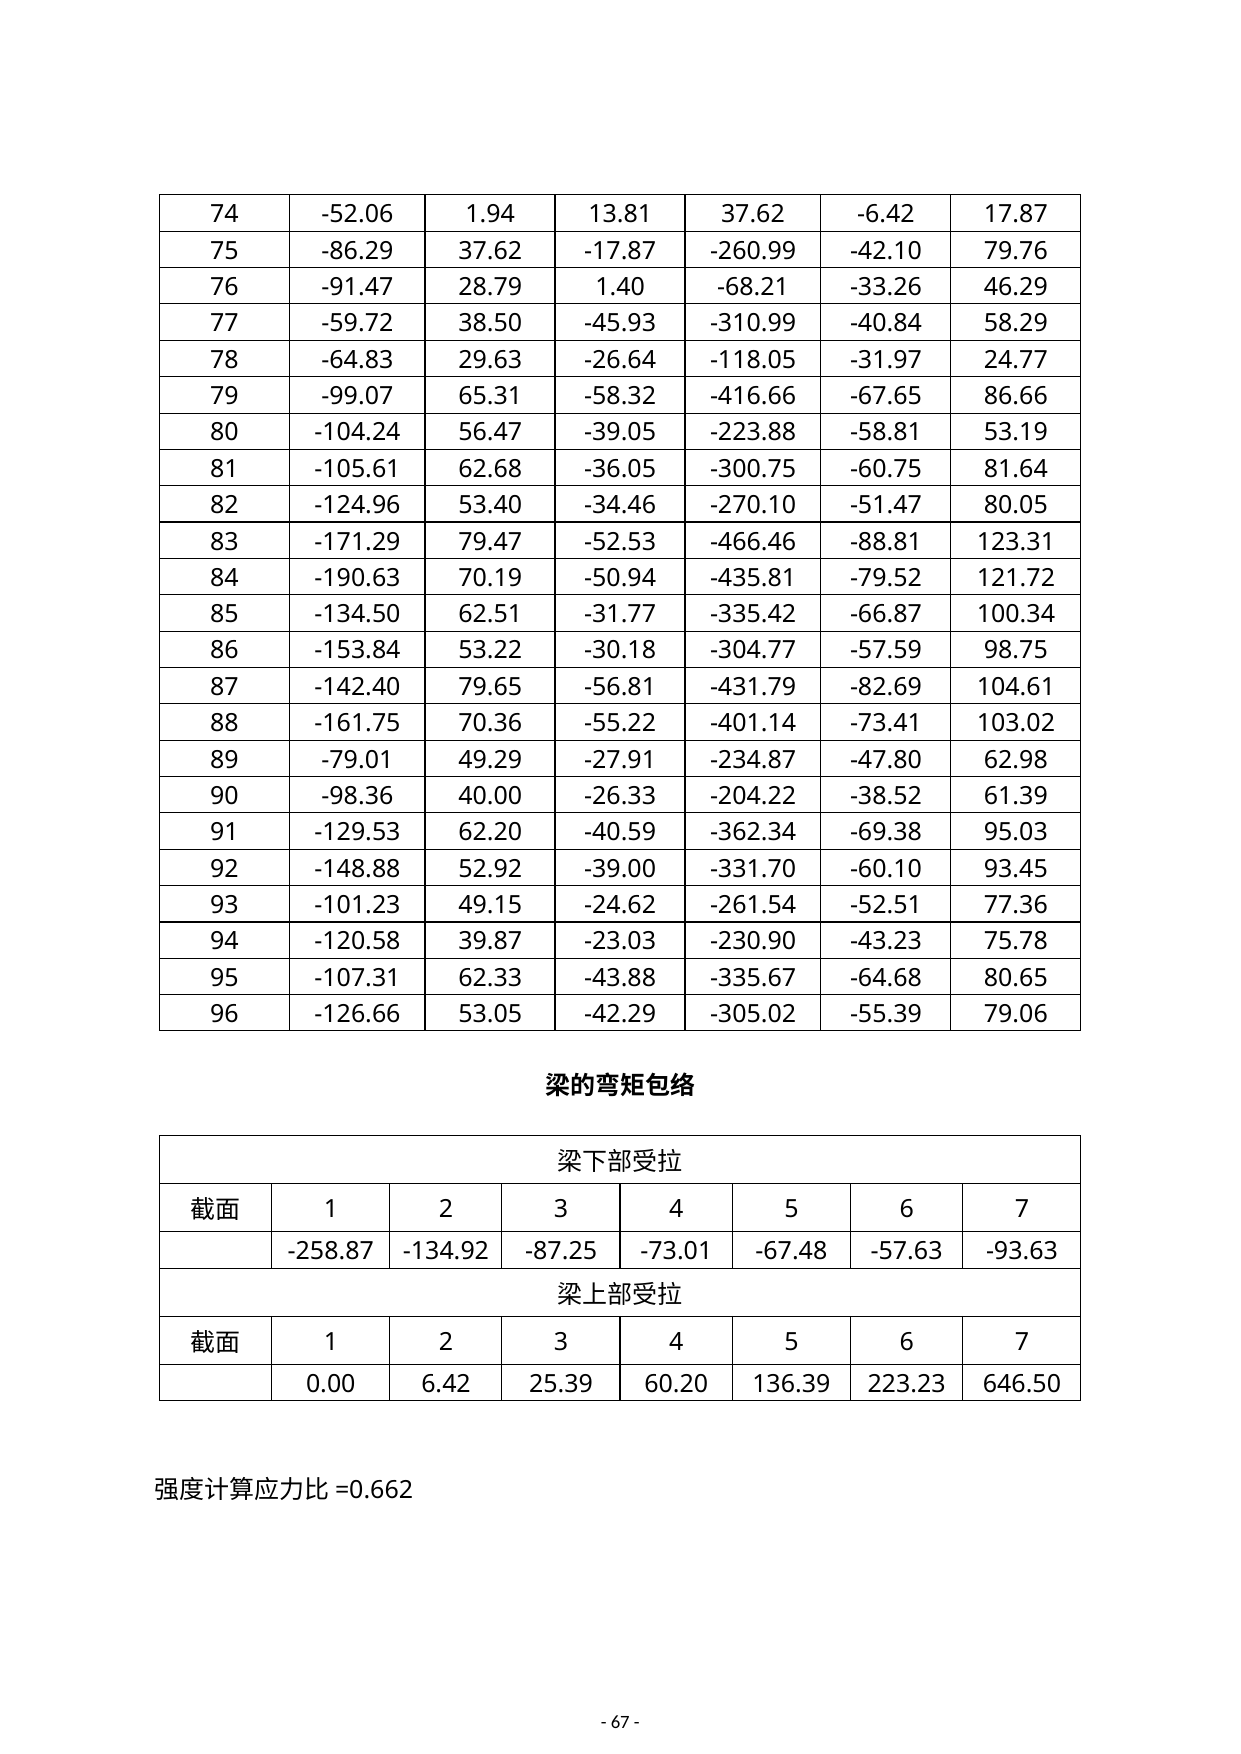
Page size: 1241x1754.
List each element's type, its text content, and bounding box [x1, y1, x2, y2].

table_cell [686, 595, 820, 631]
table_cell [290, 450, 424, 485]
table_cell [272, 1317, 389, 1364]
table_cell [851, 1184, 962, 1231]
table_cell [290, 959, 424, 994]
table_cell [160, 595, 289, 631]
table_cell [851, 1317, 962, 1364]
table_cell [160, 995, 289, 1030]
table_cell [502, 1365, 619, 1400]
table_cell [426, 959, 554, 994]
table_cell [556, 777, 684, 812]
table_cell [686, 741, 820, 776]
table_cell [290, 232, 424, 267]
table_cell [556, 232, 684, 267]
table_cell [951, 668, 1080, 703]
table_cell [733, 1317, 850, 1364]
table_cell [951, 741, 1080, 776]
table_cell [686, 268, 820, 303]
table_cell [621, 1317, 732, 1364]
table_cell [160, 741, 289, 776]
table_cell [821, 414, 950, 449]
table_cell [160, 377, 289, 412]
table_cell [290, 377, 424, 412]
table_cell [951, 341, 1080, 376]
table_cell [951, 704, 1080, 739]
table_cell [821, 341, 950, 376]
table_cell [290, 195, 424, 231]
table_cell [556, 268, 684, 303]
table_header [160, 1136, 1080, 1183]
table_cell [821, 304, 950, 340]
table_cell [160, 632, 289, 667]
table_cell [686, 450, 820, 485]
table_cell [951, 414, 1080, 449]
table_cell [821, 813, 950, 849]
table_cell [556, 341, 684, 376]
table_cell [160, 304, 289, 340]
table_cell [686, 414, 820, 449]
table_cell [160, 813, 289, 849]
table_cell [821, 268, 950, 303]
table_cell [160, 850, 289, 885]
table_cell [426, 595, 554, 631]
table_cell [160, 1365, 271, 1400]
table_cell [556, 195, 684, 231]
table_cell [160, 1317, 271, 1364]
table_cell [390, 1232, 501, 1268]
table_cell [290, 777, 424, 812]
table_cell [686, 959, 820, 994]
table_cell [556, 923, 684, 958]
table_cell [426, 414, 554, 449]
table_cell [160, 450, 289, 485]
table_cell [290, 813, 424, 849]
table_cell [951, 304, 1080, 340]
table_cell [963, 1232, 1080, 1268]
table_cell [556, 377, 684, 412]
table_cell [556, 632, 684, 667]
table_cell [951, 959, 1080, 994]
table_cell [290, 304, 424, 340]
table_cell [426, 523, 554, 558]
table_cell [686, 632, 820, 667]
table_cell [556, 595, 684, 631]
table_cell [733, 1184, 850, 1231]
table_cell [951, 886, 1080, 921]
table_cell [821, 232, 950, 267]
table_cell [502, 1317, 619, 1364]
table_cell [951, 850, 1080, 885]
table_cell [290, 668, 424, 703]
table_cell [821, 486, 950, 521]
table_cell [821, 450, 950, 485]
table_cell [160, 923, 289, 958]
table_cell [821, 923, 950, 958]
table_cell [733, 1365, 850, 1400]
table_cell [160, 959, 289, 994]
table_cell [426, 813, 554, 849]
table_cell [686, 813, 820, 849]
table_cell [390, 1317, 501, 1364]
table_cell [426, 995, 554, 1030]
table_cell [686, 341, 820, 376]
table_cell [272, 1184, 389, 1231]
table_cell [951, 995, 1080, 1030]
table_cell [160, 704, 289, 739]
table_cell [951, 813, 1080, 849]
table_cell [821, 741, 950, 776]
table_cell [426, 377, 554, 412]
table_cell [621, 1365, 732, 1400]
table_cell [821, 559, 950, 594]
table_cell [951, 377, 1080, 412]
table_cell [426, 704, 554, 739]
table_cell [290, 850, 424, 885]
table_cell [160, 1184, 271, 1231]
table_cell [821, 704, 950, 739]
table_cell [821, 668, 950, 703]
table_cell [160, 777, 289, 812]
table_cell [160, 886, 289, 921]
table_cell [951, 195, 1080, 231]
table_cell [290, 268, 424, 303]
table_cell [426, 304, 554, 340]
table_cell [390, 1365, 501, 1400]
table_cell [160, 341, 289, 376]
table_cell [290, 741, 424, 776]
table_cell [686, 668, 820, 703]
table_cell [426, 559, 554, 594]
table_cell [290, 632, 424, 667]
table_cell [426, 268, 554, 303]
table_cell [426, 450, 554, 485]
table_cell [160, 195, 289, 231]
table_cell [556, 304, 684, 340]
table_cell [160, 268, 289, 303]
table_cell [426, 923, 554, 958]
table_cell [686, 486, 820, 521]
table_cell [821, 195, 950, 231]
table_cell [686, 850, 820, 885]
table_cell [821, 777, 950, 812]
text 强度计算应力比 =0.662 [148, 1464, 1093, 1512]
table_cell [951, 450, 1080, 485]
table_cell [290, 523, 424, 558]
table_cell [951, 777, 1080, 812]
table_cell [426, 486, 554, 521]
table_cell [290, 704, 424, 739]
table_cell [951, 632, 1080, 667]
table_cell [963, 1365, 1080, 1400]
text 梁的弯矩包络 [148, 1060, 1093, 1107]
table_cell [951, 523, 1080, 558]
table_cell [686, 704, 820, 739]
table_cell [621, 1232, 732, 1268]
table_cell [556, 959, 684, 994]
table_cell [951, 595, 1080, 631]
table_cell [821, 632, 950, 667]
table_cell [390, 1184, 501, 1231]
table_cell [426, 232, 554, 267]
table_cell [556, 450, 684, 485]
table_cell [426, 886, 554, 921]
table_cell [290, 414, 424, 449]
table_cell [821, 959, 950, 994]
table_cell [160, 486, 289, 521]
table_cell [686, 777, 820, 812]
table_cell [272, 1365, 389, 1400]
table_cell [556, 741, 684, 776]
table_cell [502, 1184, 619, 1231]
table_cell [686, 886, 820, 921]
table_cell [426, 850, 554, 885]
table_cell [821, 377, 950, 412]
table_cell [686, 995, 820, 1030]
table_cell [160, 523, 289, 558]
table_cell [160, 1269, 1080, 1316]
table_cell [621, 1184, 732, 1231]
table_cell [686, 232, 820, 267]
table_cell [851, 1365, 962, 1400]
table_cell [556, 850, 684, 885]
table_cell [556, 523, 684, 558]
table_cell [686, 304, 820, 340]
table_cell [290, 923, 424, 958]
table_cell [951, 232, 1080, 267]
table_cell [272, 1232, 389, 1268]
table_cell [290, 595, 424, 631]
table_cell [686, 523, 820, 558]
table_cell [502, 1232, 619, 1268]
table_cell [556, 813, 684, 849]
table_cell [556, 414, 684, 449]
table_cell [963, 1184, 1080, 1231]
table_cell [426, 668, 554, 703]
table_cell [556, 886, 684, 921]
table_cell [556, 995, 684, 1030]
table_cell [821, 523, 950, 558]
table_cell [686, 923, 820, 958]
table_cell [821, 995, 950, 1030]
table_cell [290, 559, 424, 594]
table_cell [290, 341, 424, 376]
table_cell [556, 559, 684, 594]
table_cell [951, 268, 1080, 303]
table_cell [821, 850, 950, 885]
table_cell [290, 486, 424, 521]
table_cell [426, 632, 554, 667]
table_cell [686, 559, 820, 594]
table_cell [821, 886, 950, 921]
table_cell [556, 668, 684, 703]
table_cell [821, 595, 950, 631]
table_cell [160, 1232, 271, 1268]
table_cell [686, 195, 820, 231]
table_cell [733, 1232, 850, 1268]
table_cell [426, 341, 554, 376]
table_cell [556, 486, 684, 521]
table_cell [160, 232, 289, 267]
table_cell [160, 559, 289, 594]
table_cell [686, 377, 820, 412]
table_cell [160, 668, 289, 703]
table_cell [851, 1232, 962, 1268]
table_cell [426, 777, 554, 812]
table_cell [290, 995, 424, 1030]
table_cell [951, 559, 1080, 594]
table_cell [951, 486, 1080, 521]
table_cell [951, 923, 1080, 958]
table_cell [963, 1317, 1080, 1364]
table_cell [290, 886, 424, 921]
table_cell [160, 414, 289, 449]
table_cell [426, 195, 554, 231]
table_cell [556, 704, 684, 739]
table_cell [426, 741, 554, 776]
